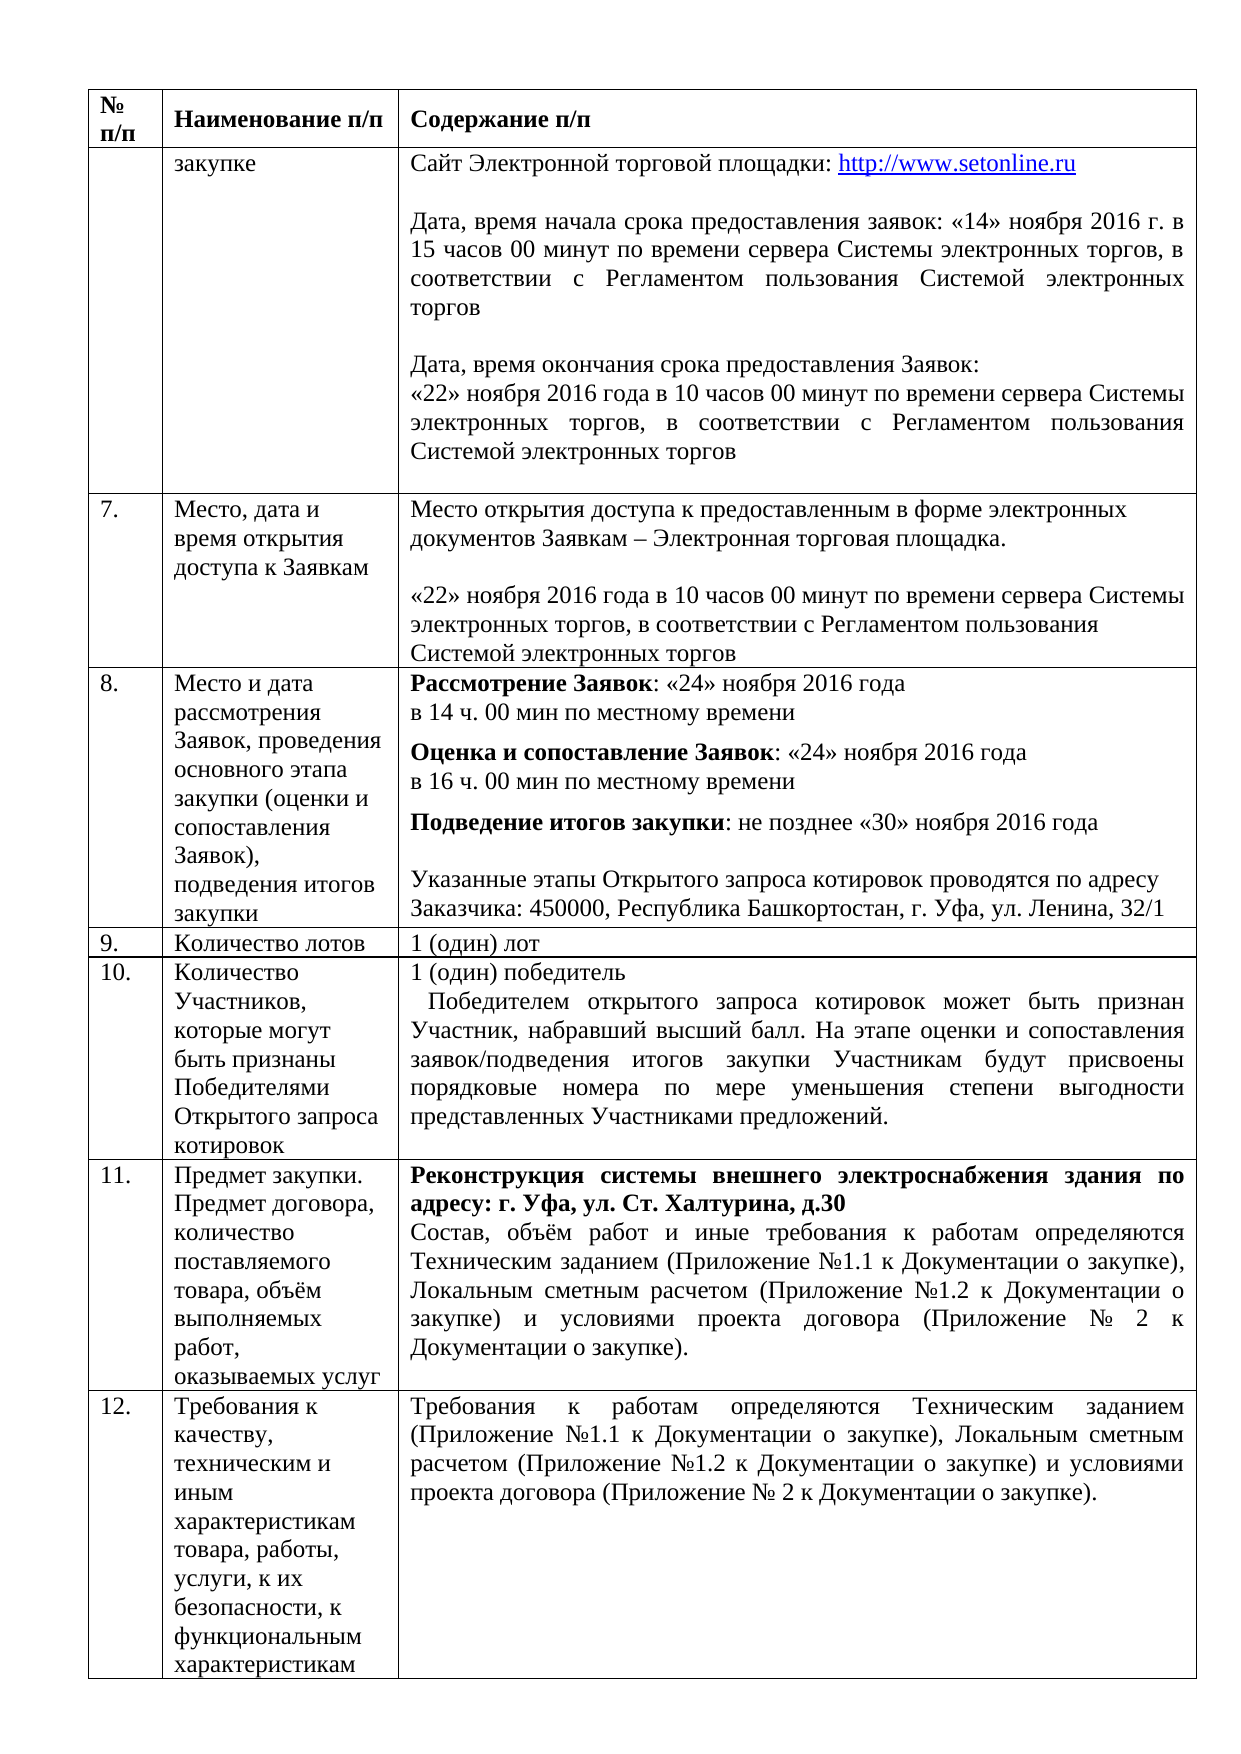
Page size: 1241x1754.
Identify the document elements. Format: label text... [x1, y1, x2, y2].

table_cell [163, 148, 398, 493]
table_cell Место открытия доступа к предоставленным в форме электронных документов Заявкам – Электронная торговая площадка. «22» ноября 2016 года в 10 часов 00 минут по времени сервера Системы электронных торгов, в соответствии с Регламентом пользования Системой электронных торгов [399, 494, 1196, 667]
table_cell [399, 1391, 1196, 1678]
table_header Наименование п/п [163, 90, 398, 147]
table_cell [163, 1391, 398, 1678]
table_cell [89, 928, 162, 956]
table_cell [89, 148, 162, 493]
table_cell [89, 958, 162, 1159]
table_cell [89, 494, 162, 667]
table_cell Количество Участников, которые могут быть признаны Победителями Открытого запроса котировок [163, 958, 398, 1159]
table_cell [89, 1160, 162, 1390]
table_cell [399, 148, 1196, 493]
table_cell Место, дата и время открытия доступа к Заявкам [163, 494, 398, 667]
table_cell 1 (один) лот [399, 928, 1196, 956]
table_cell Количество лотов [163, 928, 398, 956]
table_cell Место и дата рассмотрения Заявок, проведения основного этапа закупки (оценки и сопоставления Заявок), подведения итогов закупки [163, 668, 398, 927]
table_cell Рассмотрение Заявок: «24» ноября 2016 года в 14 ч. 00 мин по местному времени Оценка и сопоставление Заявок: «24» ноября 2016 года в 16 ч. 00 мин по местному времени Подведение итогов закупки: не позднее «30» ноября 2016 года Указанные этапы Открытого запроса котировок проводятся по адресу Заказчика: 450000, Республика Башкортостан, г. Уфа, ул. Ленина, 32/1 [399, 668, 1196, 927]
table_header Содержание п/п [399, 90, 1196, 147]
table_cell 1 (один) победитель Победителем открытого запроса котировок может быть признан Участник, набравший высший балл. На этапе оценки и сопоставления заявок/подведения итогов закупки Участникам будут присвоены порядковые номера по мере уменьшения степени выгодности представленных Участниками предложений. [399, 958, 1196, 1159]
table_cell [89, 1391, 162, 1678]
table_cell [89, 668, 162, 927]
table_cell Предмет закупки. Предмет договора, количество поставляемого товара, объём выполняемых работ, оказываемых услуг [163, 1160, 398, 1390]
table_cell Реконструкция системы внешнего электроснабжения здания по адресу: г. Уфа, ул. Ст. Халтурина, д.30 Состав, объём работ и иные требования к работам определяются Техническим заданием (Приложение №1.1 к Документации о закупке), Локальным сметным расчетом (Приложение №1.2 к Документации о закупке) и условиями проекта договора (Приложение № 2 к Документации о закупке). [399, 1160, 1196, 1390]
table_header № п/п [89, 90, 162, 147]
